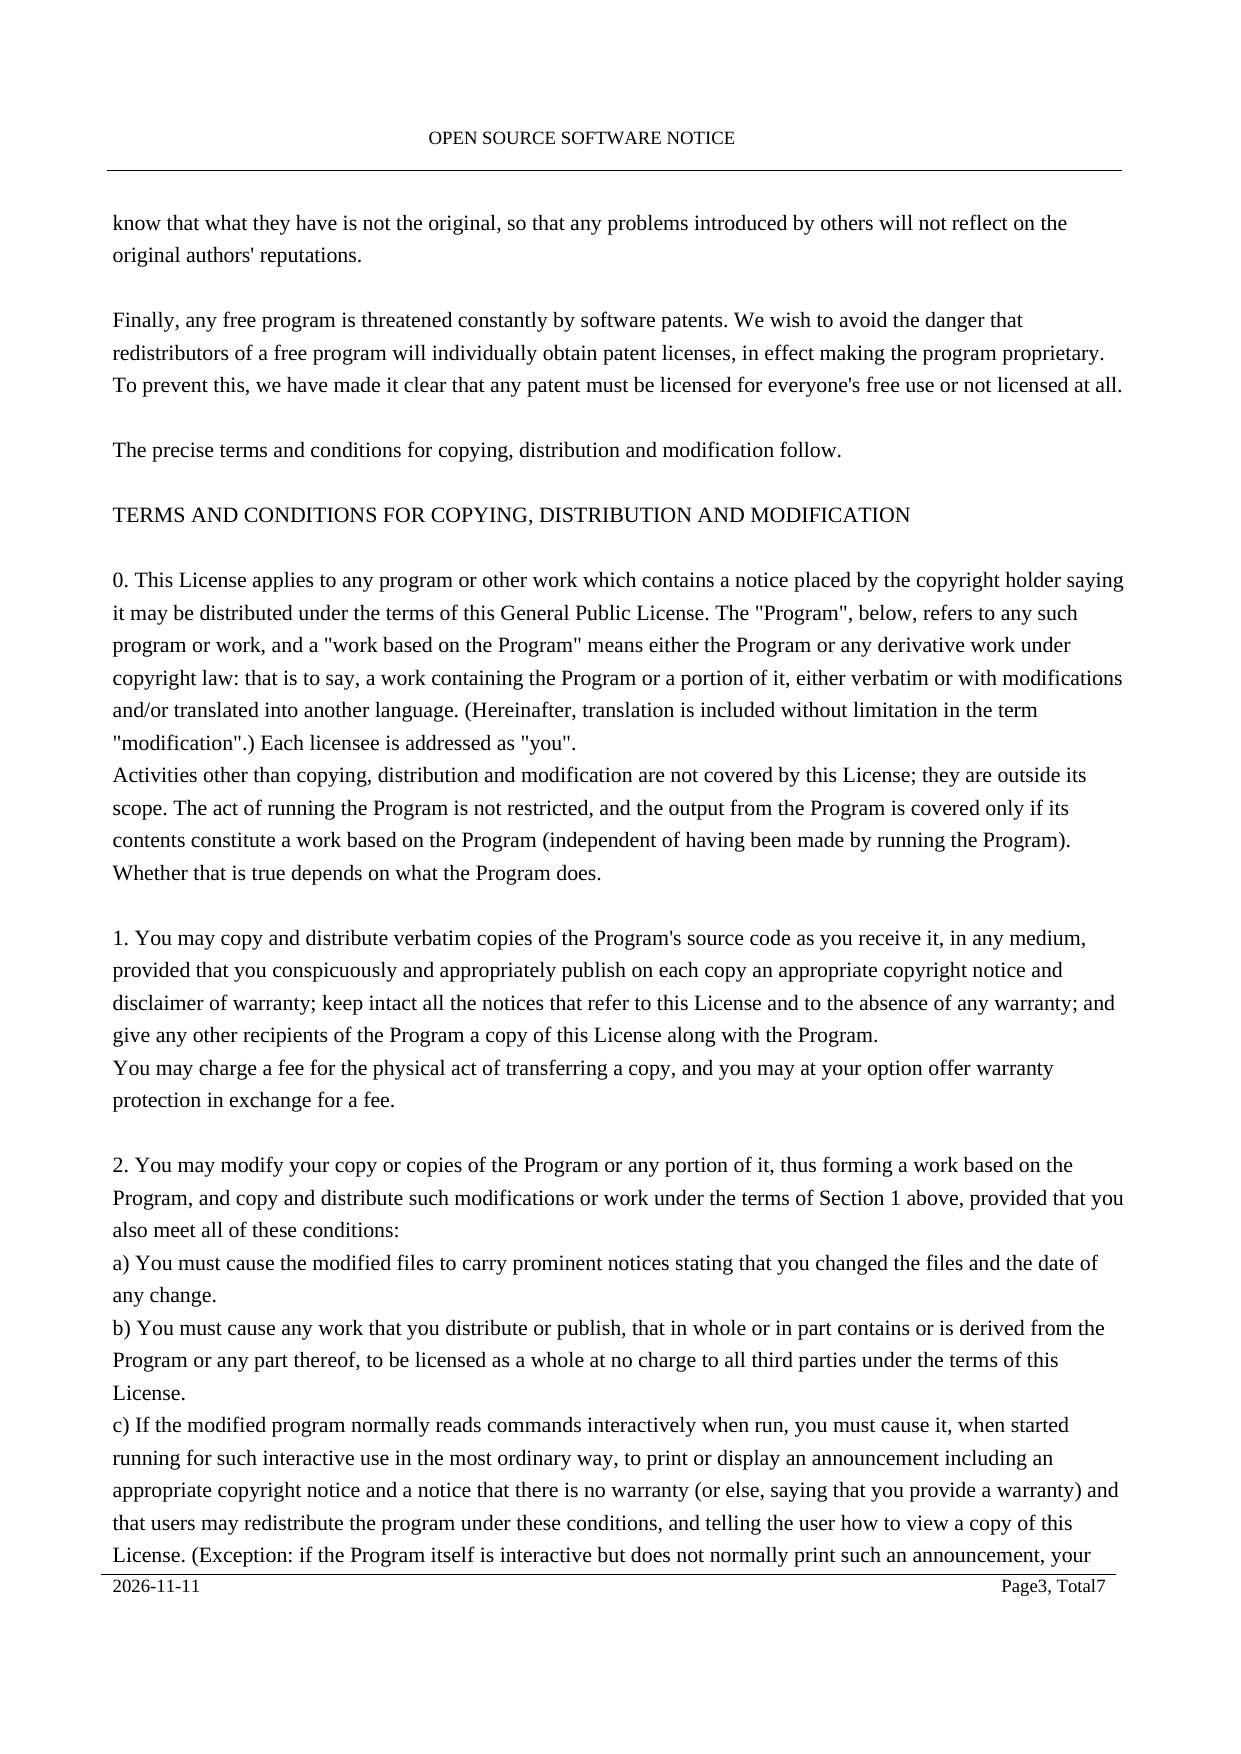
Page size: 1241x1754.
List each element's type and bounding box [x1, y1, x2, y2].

text [112, 206, 1128, 1571]
